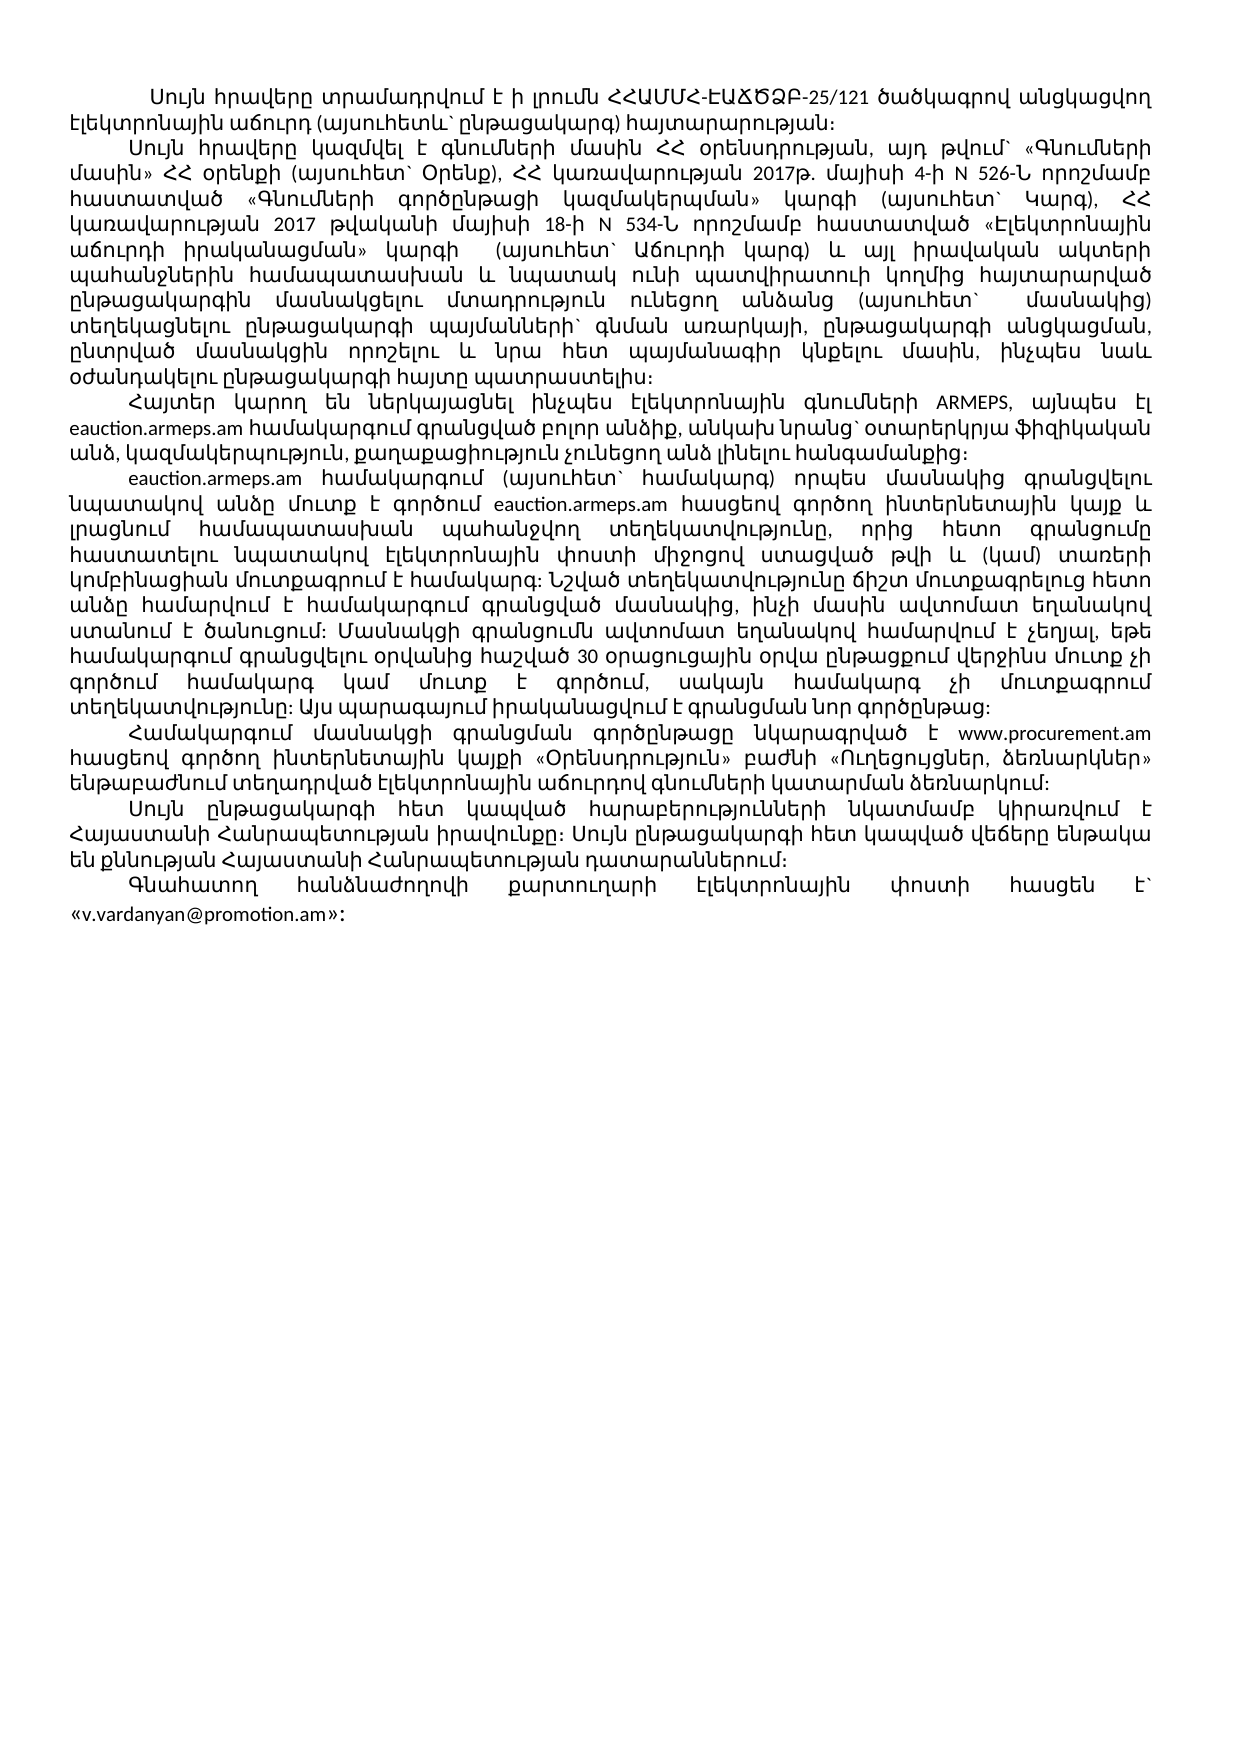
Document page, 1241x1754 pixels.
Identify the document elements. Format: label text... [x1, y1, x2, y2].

text Համակարգում մասնակցի գրանցման գործընթացը նկարագրված է www.procurement.am հասցեով գործող ինտերնետային կայքի «Օրենսդրություն» բաժնի «Ուղեցույցներ, ձեռնարկներ» ենթաբաժնում տեղադրված էլեկտրոնային աճուրդով գնումների կատարման ձեռնարկում: [69, 720, 1152, 796]
text Սույն հրավերը տրամադրվում է ի լրումն ՀՀԱՄՄՀ-ԷԱՃԾՁԲ-25/121 ծածկագրով անցկացվող էլեկտրոնային աճուրդ (այսուհետև` ընթացակարգ) հայտարարության։ [69, 84, 1152, 135]
text Սույն ընթացակարգի հետ կապված հարաբերությունների նկատմամբ կիրառվում է Հայաստանի Հանրապետության իրավունքը։ Սույն ընթացակարգի հետ կապված վեճերը ենթակա են քննության Հայաստանի Հանրապետության դատարաններում։ [69, 796, 1152, 872]
text Սույն հրավերը կազմվել է գնումների մասին ՀՀ օրենսդրության, այդ թվում` «Գնումների մասին» ՀՀ օրենքի (այսուհետ` Օրենք), ՀՀ կառավարության 2017թ. մայիսի 4-ի N 526-Ն որոշմամբ հաստատված «Գնումների գործընթացի կազմակերպման» կարգի (այսուհետ` Կարգ), ՀՀ կառավարության 2017 թվականի մայիսի 18-ի N 534-Ն որոշմամբ հաստատված «Էլեկտրոնային աճուրդի իրականացման» կարգի (այսուհետ` Աճուրդի կարգ) և այլ իրավական ակտերի պահանջներին համապատասխան և նպատակ ունի պատվիրատուի կողմից հայտարարված ընթացակարգին մասնակցելու մտադրություն ունեցող անձանց (այսուհետ` մասնակից) տեղեկացնելու ընթացակարգի պայմանների` գնման առարկայի, ընթացակարգի անցկացման, ընտրված մասնակցին որոշելու և նրա հետ պայմանագիր կնքելու մասին, ինչպես նաև օժանդակելու ընթացակարգի հայտը պատրաստելիս։ [69, 135, 1152, 389]
text Գնահատող հանձնաժողովի քարտուղարի էլեկտրոնային փոստի հասցեն է` «v.vardanyan@promotion.am»: [69, 872, 1152, 928]
text Հայտեր կարող են ներկայացնել ինչպես էլեկտրոնային գնումների ARMEPS, այնպես էլ eauction.armeps.am համակարգում գրանցված բոլոր անձիք, անկախ նրանց` օտարերկրյա ֆիզիկական անձ, կազմակերպություն, քաղաքացիություն չունեցող անձ լինելու հանգամանքից։ [69, 389, 1152, 466]
text eauction.armeps.am համակարգում (այսուհետ` համակարգ) որպես մասնակից գրանցվելու նպատակով անձը մուտք է գործում eauction.armeps.am հասցեով գործող ինտերնետային կայք և լրացնում համապատասխան պահանջվող տեղեկատվությունը, որից հետո գրանցումը հաստատելու նպատակով էլեկտրոնային փոստի միջոցով ստացված թվի և (կամ) տառերի կոմբինացիան մուտքագրում է համակարգ: Նշված տեղեկատվությունը ճիշտ մուտքագրելուց հետո անձը համարվում է համակարգում գրանցված մասնակից, ինչի մասին ավտոմատ եղանակով ստանում է ծանուցում: Մասնակցի գրանցումն ավտոմատ եղանակով համարվում է չեղյալ, եթե համակարգում գրանցվելու օրվանից հաշված 30 օրացուցային օրվա ընթացքում վերջինս մուտք չի գործում համակարգ կամ մուտք է գործում, սակայն համակարգ չի մուտքագրում տեղեկատվությունը: Այս պարագայում իրականացվում է գրանցման նոր գործընթաց: [69, 466, 1152, 720]
